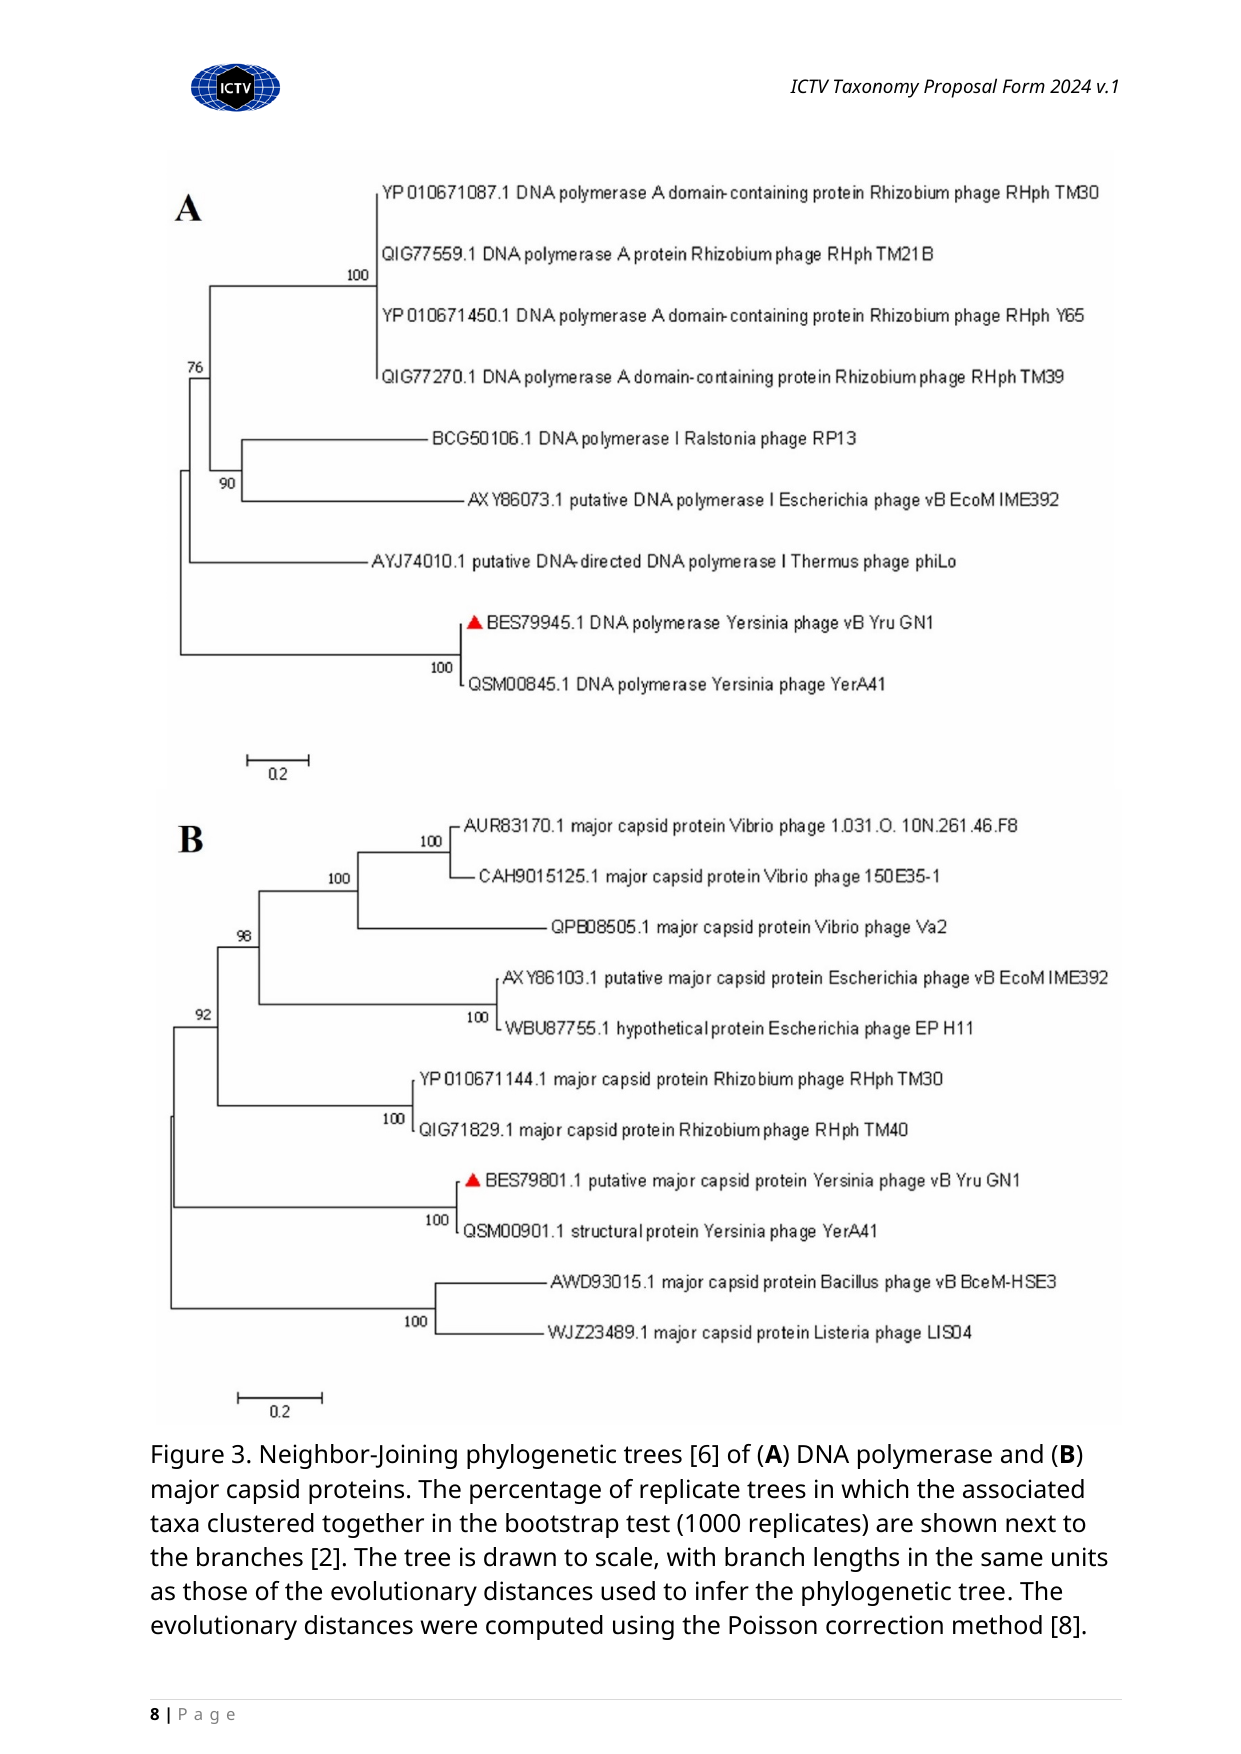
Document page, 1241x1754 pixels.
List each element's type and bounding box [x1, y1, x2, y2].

picture [150, 150, 1123, 1425]
picture [190, 56, 282, 113]
text [150, 1437, 1122, 1642]
